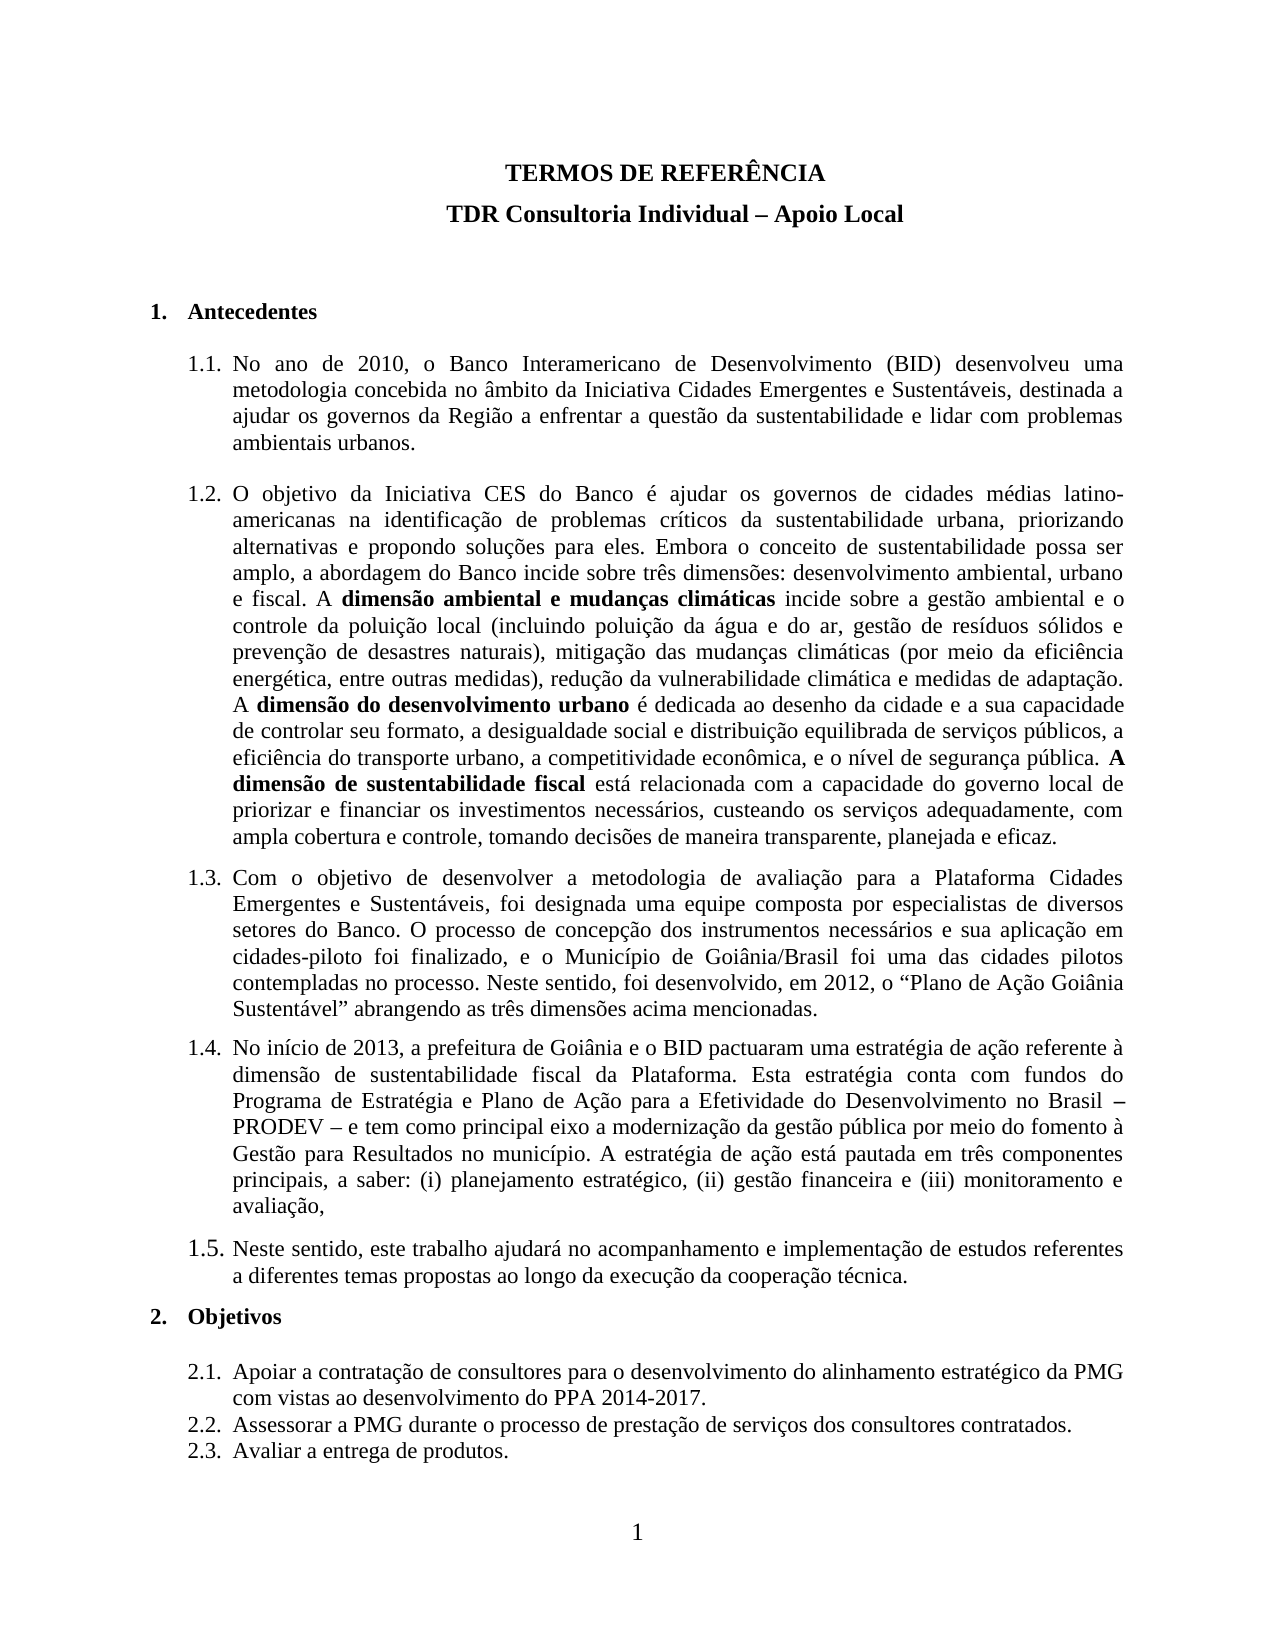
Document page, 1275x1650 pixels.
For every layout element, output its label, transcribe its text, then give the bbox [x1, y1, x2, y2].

list Assessorar a PMG durante o processo de prestação de serviços dos consultores contratados. [187, 1411, 1125, 1437]
list Apoiar a contratação de consultores para o desenvolvimento do alinhamento estratégico da PMG com vistas ao desenvolvimento do PPA 2014-2017. [187, 1358, 1125, 1411]
list No ano de 2010, o Banco Interamericano de Desenvolvimento (BID) desenvolveu uma metodologia concebida no âmbito da Iniciativa Cidades Emergentes e Sustentáveis, destinada a ajudar os governos da Região a enfrentar a questão da sustentabilidade e lidar com problemas ambientais urbanos. [187, 350, 1125, 455]
text TDR Consultoria Individual – Apoio Local [150, 199, 1125, 228]
list Antecedentes [150, 298, 1125, 325]
list Com o objetivo de desenvolver a metodologia de avaliação para a Plataforma Cidades Emergentes e Sustentáveis​, foi designada uma equipe composta por especialistas de diversos setores do Banco. O processo de concepção dos instrumentos necessários e sua aplicação em cidades-piloto foi finalizado, e o Município de Goiânia/Brasil foi uma das cidades pilotos contempladas no processo. Neste sentido, foi desenvolvido, em 2012, o “Plano de Ação Goiânia Sustentável” abrangendo as três dimensões acima mencionadas. [187, 864, 1125, 1022]
list Objetivos [150, 1303, 1125, 1329]
list No início de 2013, a prefeitura de Goiânia e o BID pactuaram uma estratégia de ação referente à dimensão de sustentabilidade fiscal da Plataforma. Esta estratégia conta com fundos do Programa de Estratégia e Plano de Ação para a Efetividade do Desenvolvimento no Brasil – PRODEV – e tem como principal eixo a modernização da gestão pública por meio do fomento à Gestão para Resultados no município. A estratégia de ação está pautada em três componentes principais, a saber: (i) planejamento estratégico, (ii) gestão financeira e (iii) monitoramento e avaliação, [187, 1034, 1125, 1219]
list Avaliar a entrega de produtos. [187, 1437, 1125, 1463]
list Neste sentido, este trabalho ajudará no acompanhamento e implementação de estudos referentes a diferentes temas propostas ao longo da execução da cooperação técnica. [187, 1233, 1125, 1288]
list O objetivo da Iniciativa CES do Banco é ajudar os governos de cidades médias latino-americanas na identificação de problemas críticos da sustentabilidade urbana, priorizando alternativas e propondo soluções para eles. Embora o conceito de sustentabilidade possa ser amplo, a abordagem do Banco incide sobre três dimensões: desenvolvimento ambiental, urbano e fiscal. A dimensão ambiental e mudanças climáticas incide sobre a gestão ambiental e o controle da poluição local (incluindo poluição da água e do ar, gestão de resíduos sólidos e prevenção de desastres naturais), mitigação das mudanças climáticas (por meio da eficiência energética, entre outras medidas), redução da vulnerabilidade climática e medidas de adaptação. A dimensão do desenvolvimento urbano é dedicada ao desenho da cidade e a sua capacidade de controlar seu formato, a desigualdade social e distribuição equilibrada de serviços públicos, a eficiência do transporte urbano, a competitividade econômica, e o nível de segurança pública. A dimensão de sustentabilidade fiscal está relacionada com a capacidade do governo local de priorizar e financiar os investimentos necessários, custeando os serviços adequadamente, com ampla cobertura e controle, tomando decisões de maneira transparente, planejada e eficaz. [187, 480, 1125, 849]
text TERMOS DE REFERÊNCIA6/ [150, 158, 1125, 187]
